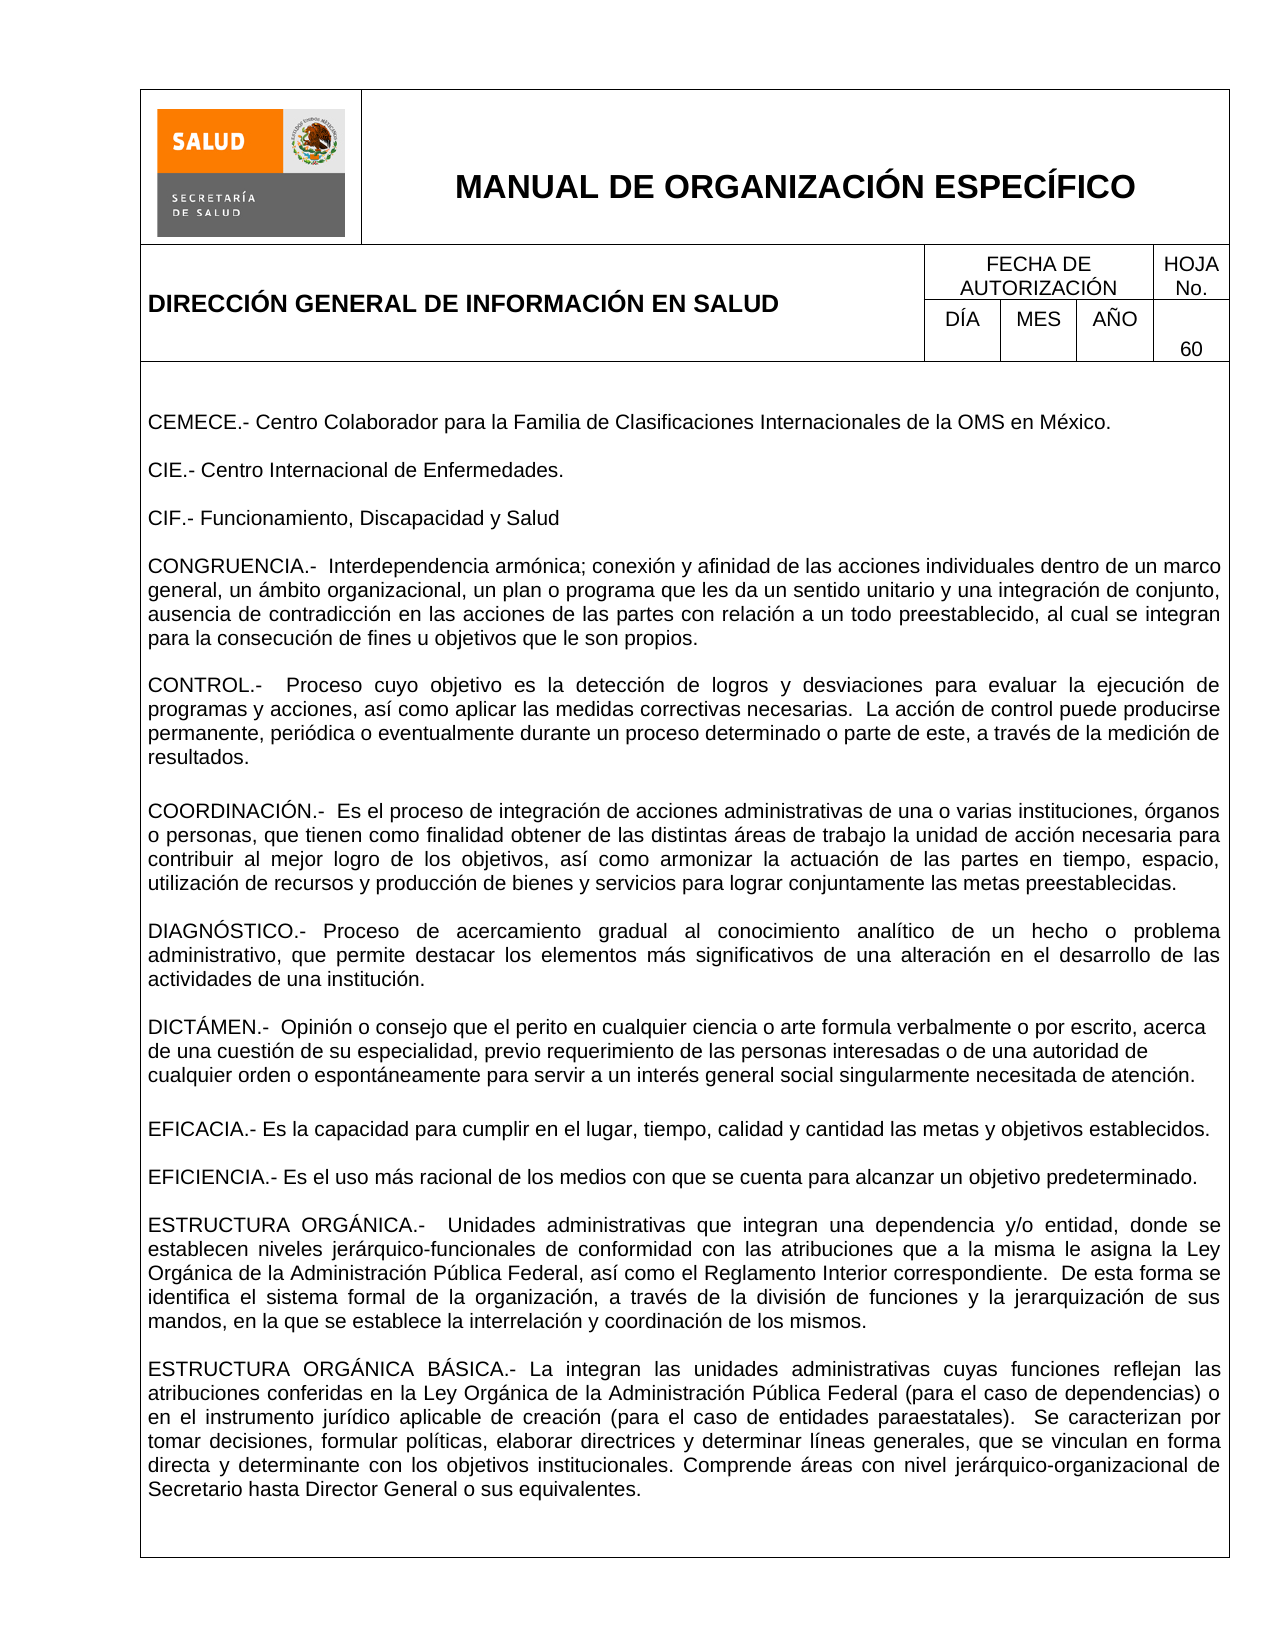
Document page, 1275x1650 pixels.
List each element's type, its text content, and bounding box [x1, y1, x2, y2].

table_cell CEMECE.- Centro Colaborador para de Clasificaciones Internacionales de en México. CIE.- Centro Internacional de Enfermedades. CIF.- Funcionamiento, Discapacidad y Salud CONGRUENCIA.- Interdependencia armónica; conexión y afinidad de las acciones individuales dentro de un marco general, un ámbito organizacional, un plan o programa que les da un sentido unitario y una integración de conjunto, ausencia de contradicción en las acciones de las partes con relación a un todo preestablecido, al cual se integran para la consecución de fines u objetivos que le son propios. CONTROL.- Proceso cuyo objetivo es la detección de logros y desviaciones para evaluar la ejecución de programas y acciones, así como aplicar las medidas correctivas necesarias. La acción de control puede producirse permanente, periódica o eventualmente durante un proceso determinado o parte de este, a través de la medición de resultados. COORDINACIÓN.- Es el proceso de integración de acciones administrativas de una o varias instituciones, órganos o personas, que tienen como finalidad obtener de las distintas áreas de trabajo la unidad de acción necesaria para contribuir al mejor logro de los objetivos, así como armonizar la actuación de las partes en tiempo, espacio, utilización de recursos y producción de bienes y servicios para lograr conjuntamente las metas preestablecidas. DIAGNÓSTICO.- Proceso de acercamiento gradual al conocimiento analítico de un hecho o problema administrativo, que permite destacar los elementos más significativos de una alteración en el desarrollo de las actividades de una institución. DICTÁMEN.- Opinión o consejo que el perito en cualquier ciencia o arte formula verbalmente o por escrito, acerca de una cuestión de su especialidad, previo requerimiento de las personas interesadas o de una autoridad de cualquier orden o espontáneamente para servir a un interés general social singularmente necesitada de atención. EFICACIA.- Es la capacidad para cumplir en el lugar, tiempo, calidad y cantidad las metas y objetivos establecidos. EFICIENCIA.- Es el uso más racional de los medios con que se cuenta para alcanzar un objetivo predeterminado. ESTRUCTURA ORGÁNICA.- Unidades administrativas que integran una dependencia y/o entidad, donde se establecen niveles jerárquico-funcionales de conformidad con las atribuciones que a la misma le asigna de Federal, así como el Reglamento Interior correspondiente. De esta forma se identifica el sistema formal de la organización, a través de la división de funciones y la jerarquización de sus mandos, en la que se establece la interrelación y coordinación de los mismos. ESTRUCTURA ORGÁNICA BÁSICA.- La integran las unidades administrativas cuyas funciones reflejan las atribuciones conferidas en de Federal (para el caso de dependencias) o en el instrumento jurídico aplicable de creación (para el caso de entidades paraestatales). Se caracterizan por tomar decisiones, formular políticas, elaborar directrices y determinar líneas generales, que se vinculan en forma directa y determinante con los objetivos institucionales. Comprende áreas con nivel jerárquico-organizacional de Secretario hasta Director General o sus equivalentes. [141, 362, 1229, 1557]
table_cell 60 [1154, 300, 1229, 361]
table_cell DIRECCIÓN GENERAL DE INFORMACIÓN EN SALUD [141, 245, 924, 361]
table_cell DÍA [925, 300, 1000, 361]
table_header MANUAL DE ORGANIZACIÓN ESPECÍFICO [362, 90, 1229, 244]
table_header [141, 90, 361, 244]
picture [157, 109, 345, 237]
table_cell HOJA No. [1154, 245, 1229, 299]
table_cell AÑO [1077, 300, 1153, 361]
table_cell MES [1001, 300, 1076, 361]
table_cell FECHA DE AUTORIZACIÓN [925, 245, 1153, 299]
